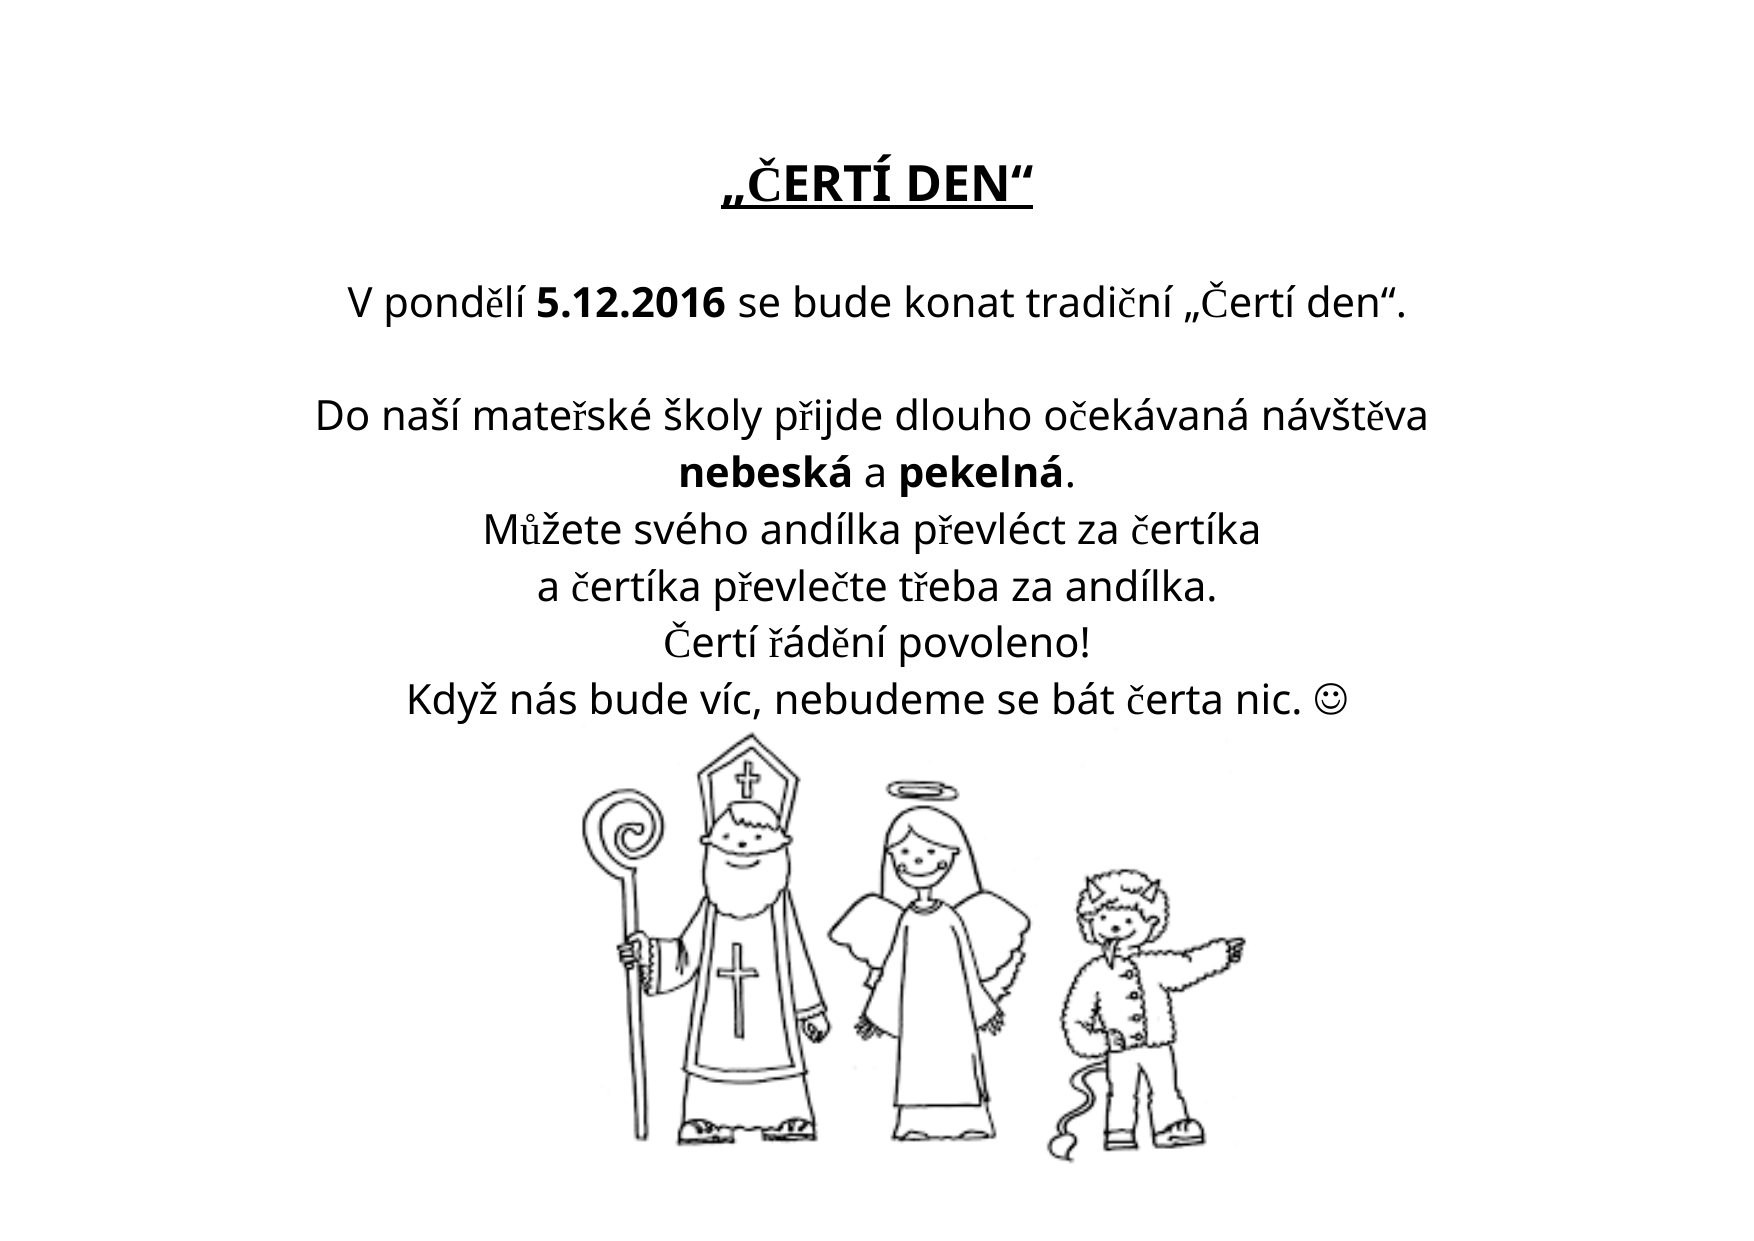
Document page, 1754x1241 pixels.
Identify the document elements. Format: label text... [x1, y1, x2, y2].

text „ČERTÍ DEN“ [148, 148, 1606, 216]
picture [581, 727, 1250, 1171]
text Do naší mateřské školy přijde dlouho očekávaná návštěva nebeská a pekelná. Můžete svého andílka převléct za čertíka a čertíka převlečte třeba za andílka. Čertí řádění povoleno! Když nás bude víc, nebudeme se bát čerta nic. [148, 386, 1606, 727]
text V pondělí 5.12.2016 se bude konat tradiční „Čertí den“. [148, 272, 1606, 329]
